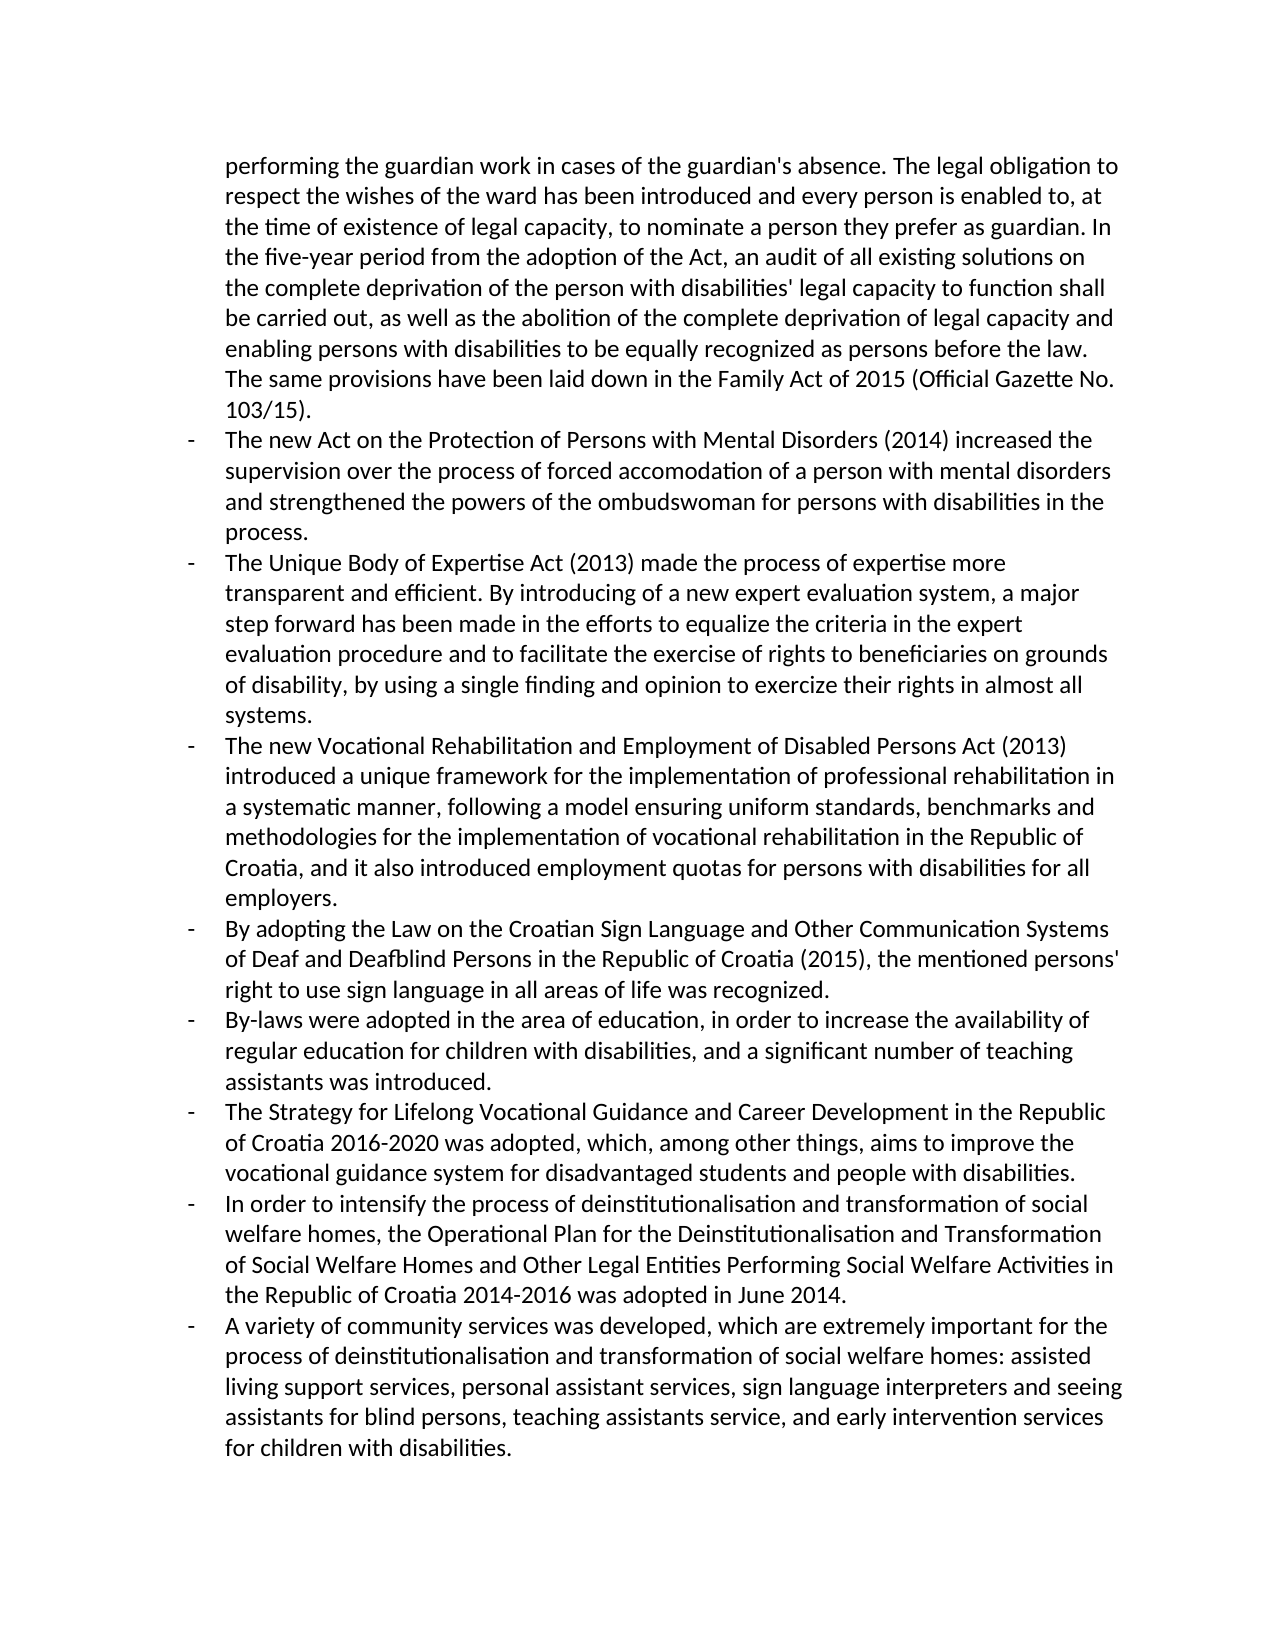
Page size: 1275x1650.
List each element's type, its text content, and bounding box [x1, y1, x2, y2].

list By adopting the Law on the Croatian Sign Language and Other Communication Systems of Deaf and Deafblind Persons in the Republic of Croatia (2015), the mentioned persons' right to use sign language in all areas of life was recognized. [187, 913, 1125, 1004]
list The Unique Body of Expertise Act (2013) made the process of expertise more transparent and efficient. By introducing of a new expert evaluation system, a major step forward has been made in the efforts to equalize the criteria in the expert evaluation procedure and to facilitate the exercise of rights to beneficiaries on grounds of disability, by using a single finding and opinion to exercize their rights in almost all systems. [187, 547, 1125, 730]
list The Strategy for Lifelong Vocational Guidance and Career Development in the Republic of Croatia 2016-2020 was adopted, which, among other things, aims to improve the vocational guidance system for disadvantaged students and people with disabilities. [187, 1096, 1125, 1188]
list In order to intensify the process of deinstitutionalisation and transformation of social welfare homes, the Operational Plan for the Deinstitutionalisation and Transformation of Social Welfare Homes and Other Legal Entities Performing Social Welfare Activities in the Republic of Croatia 2014-2016 was adopted in June 2014. [187, 1188, 1125, 1310]
list A variety of community services was developed, which are extremely important for the process of deinstitutionalisation and transformation of social welfare homes: assisted living support services, personal assistant services, sign language interpreters and seeing assistants for blind persons, teaching assistants service, and early intervention services for children with disabilities. [187, 1310, 1125, 1462]
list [187, 150, 1125, 425]
list The new Act on the Protection of Persons with Mental Disorders (2014) increased the supervision over the process of forced accomodation of a person with mental disorders and strengthened the powers of the ombudswoman for persons with disabilities in the process. [187, 425, 1125, 547]
list The new Vocational Rehabilitation and Employment of Disabled Persons Act (2013) introduced a unique framework for the implementation of professional rehabilitation in a systematic manner, following a model ensuring uniform standards, benchmarks and methodologies for the implementation of vocational rehabilitation in the Republic of Croatia, and it also introduced employment quotas for persons with disabilities for all employers. [187, 730, 1125, 913]
list By-laws were adopted in the area of education, in order to increase the availability of regular education for children with disabilities, and a significant number of teaching assistants was introduced. [187, 1004, 1125, 1096]
